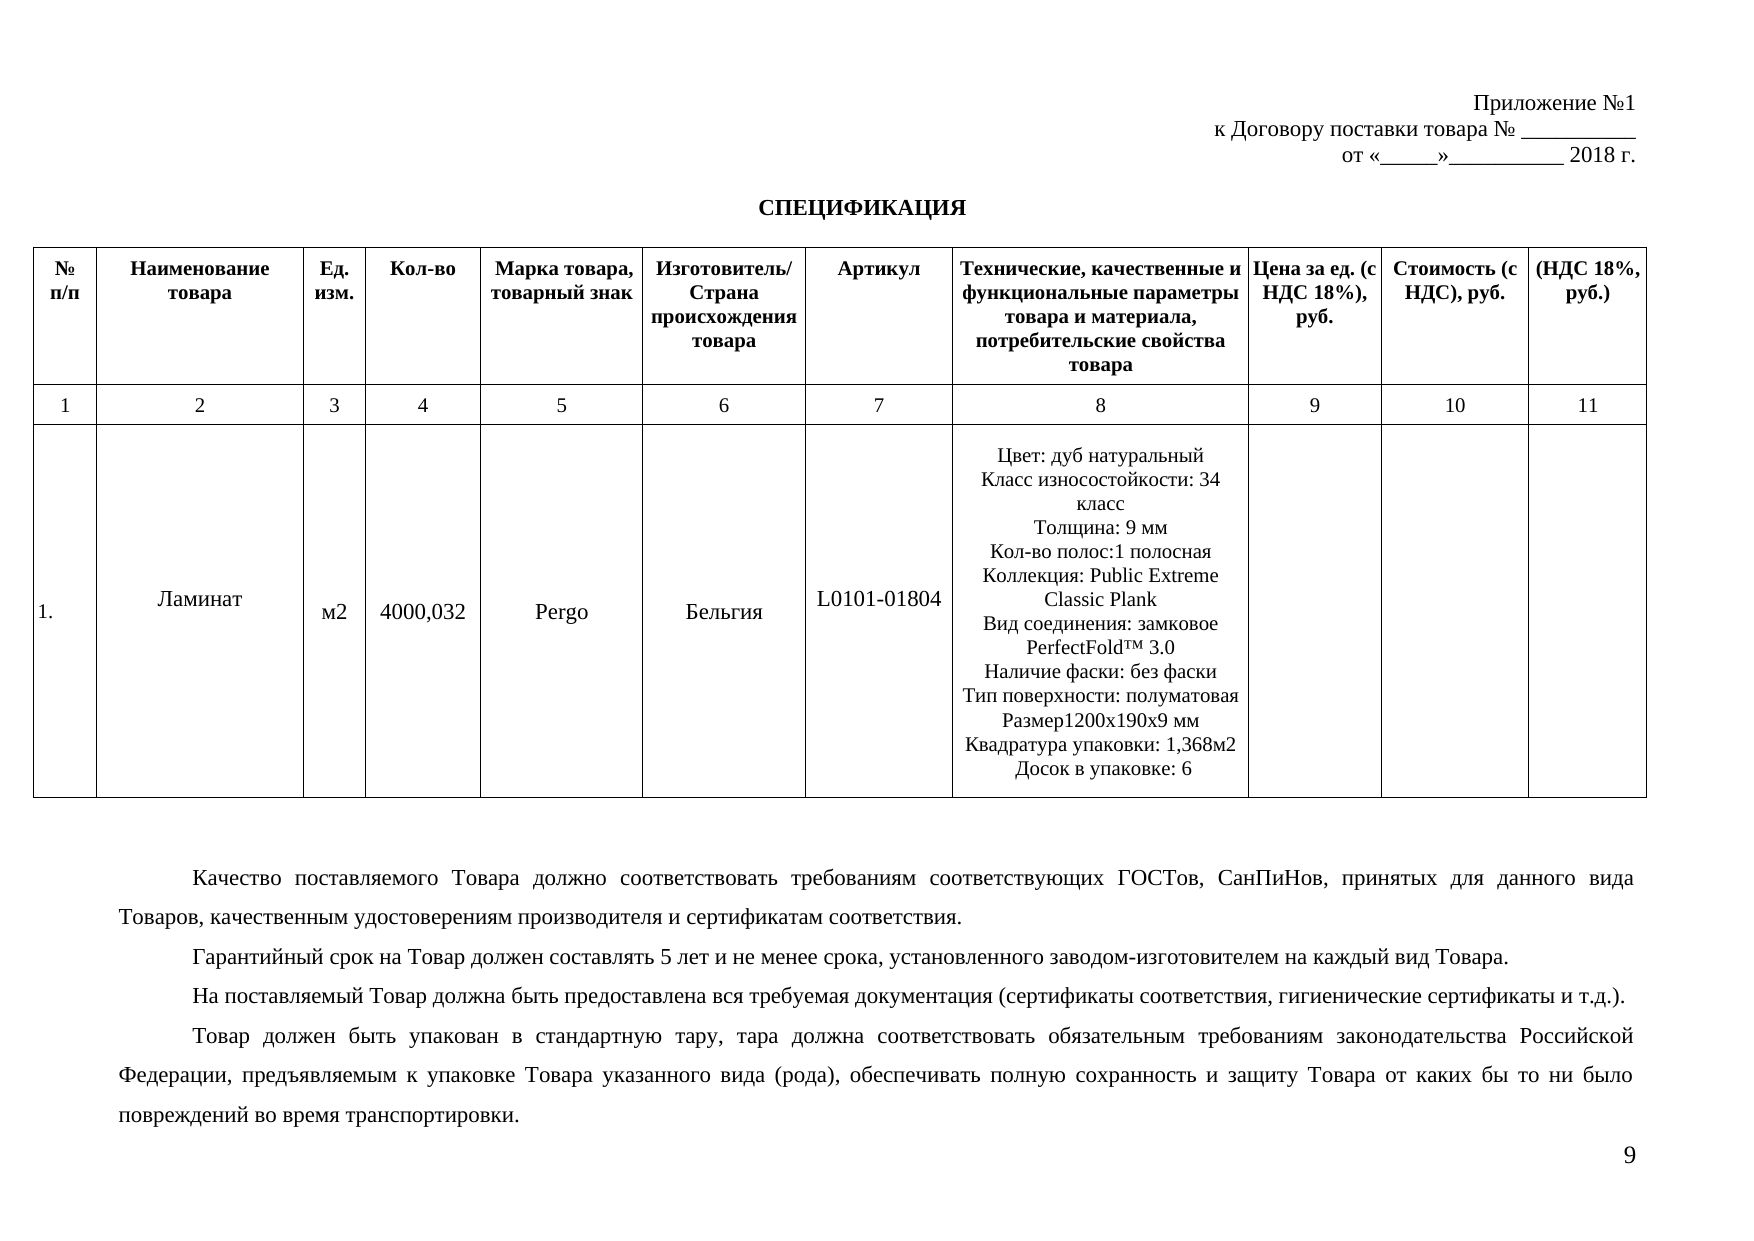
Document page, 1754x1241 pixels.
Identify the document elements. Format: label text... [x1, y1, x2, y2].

table_header Изготовитель/ Страна происхождения товара [643, 248, 805, 384]
table_cell Pergo [481, 425, 642, 797]
table_cell 4 [366, 385, 480, 424]
table_header Кол-во [366, 248, 480, 384]
table_cell 10 [1382, 385, 1528, 424]
table_cell 1 [34, 385, 96, 424]
table_cell 7 [806, 385, 952, 424]
table_cell 6 [643, 385, 805, 424]
table_header Наименование товара [97, 248, 303, 384]
table_cell [1382, 425, 1528, 797]
table_cell 8 [953, 385, 1248, 424]
text Товар должен быть упакован в стандартную тару, тара должна соответствовать обязательным требованиям законодательства Российской Федерации, предъявляемым к упаковке Товара указанного вида (рода), обеспечивать полную сохранность и защиту Товара от каких бы то ни было повреждений во время транспортировки. [118, 1022, 1636, 1127]
table_cell [1529, 425, 1646, 797]
table_cell 3 [304, 385, 365, 424]
table_cell 5 [481, 385, 642, 424]
table_cell [1249, 425, 1381, 797]
table_header Артикул [806, 248, 952, 384]
text от «_____»__________ 2018 г. [44, 141, 1636, 168]
table_cell Цвет: дуб натуральный Класс износостойкости: 34 класс Толщина: 9 мм Кол-во полос:1 полосная Коллекция: Public Extreme Classic Plank Вид соединения: замковое PerfectFold™ 3.0 Наличие фаски: без фаски Тип поверхности: полуматовая Размер1200x190x9 мм Квадратура упаковки: 1,368м2 Досок в упаковке: 6 [953, 425, 1248, 797]
table_cell м2 [304, 425, 365, 797]
text На поставляемый Товар должна быть предоставлена вся требуемая документация (сертификаты соответствия, гигиенические сертификаты и т.д.). [118, 982, 1636, 1009]
table_header (НДС 18%, руб.) [1529, 248, 1646, 384]
table_cell Бельгия [643, 425, 805, 797]
table_header Цена за ед. (с НДС 18%), руб. [1249, 248, 1381, 384]
table_cell [34, 425, 96, 797]
table_cell L0101-01804 [806, 425, 952, 797]
table_cell 4000,032 [366, 425, 480, 797]
text к Договору поставки товара № __________ [44, 115, 1636, 141]
table_header Технические, качественные и функциональные параметры товара и материала, потребительские свойства товара [953, 248, 1248, 384]
table_cell Ламинат [97, 425, 303, 797]
table_cell 2 [97, 385, 303, 424]
table_header Ед. изм. [304, 248, 365, 384]
table_header Марка товара, товарный знак [481, 248, 642, 384]
table_header № п/п [34, 248, 96, 384]
table_cell 11 [1529, 385, 1646, 424]
text Качество поставляемого Товара должно соответствовать требованиям соответствующих ГОСТов, СанПиНов, принятых для данного вида Товаров, качественным удостоверениям производителя и сертификатам соответствия. [118, 864, 1636, 930]
text Приложение №1 [44, 88, 1636, 115]
text Гарантийный срок на Товар должен составлять 5 лет и не менее срока, установленного заводом-изготовителем на каждый вид Товара. [118, 943, 1636, 969]
table_header Стоимость (с НДС), руб. [1382, 248, 1528, 384]
text СПЕЦИФИКАЦИЯ [44, 194, 1636, 220]
table_cell 9 [1249, 385, 1381, 424]
